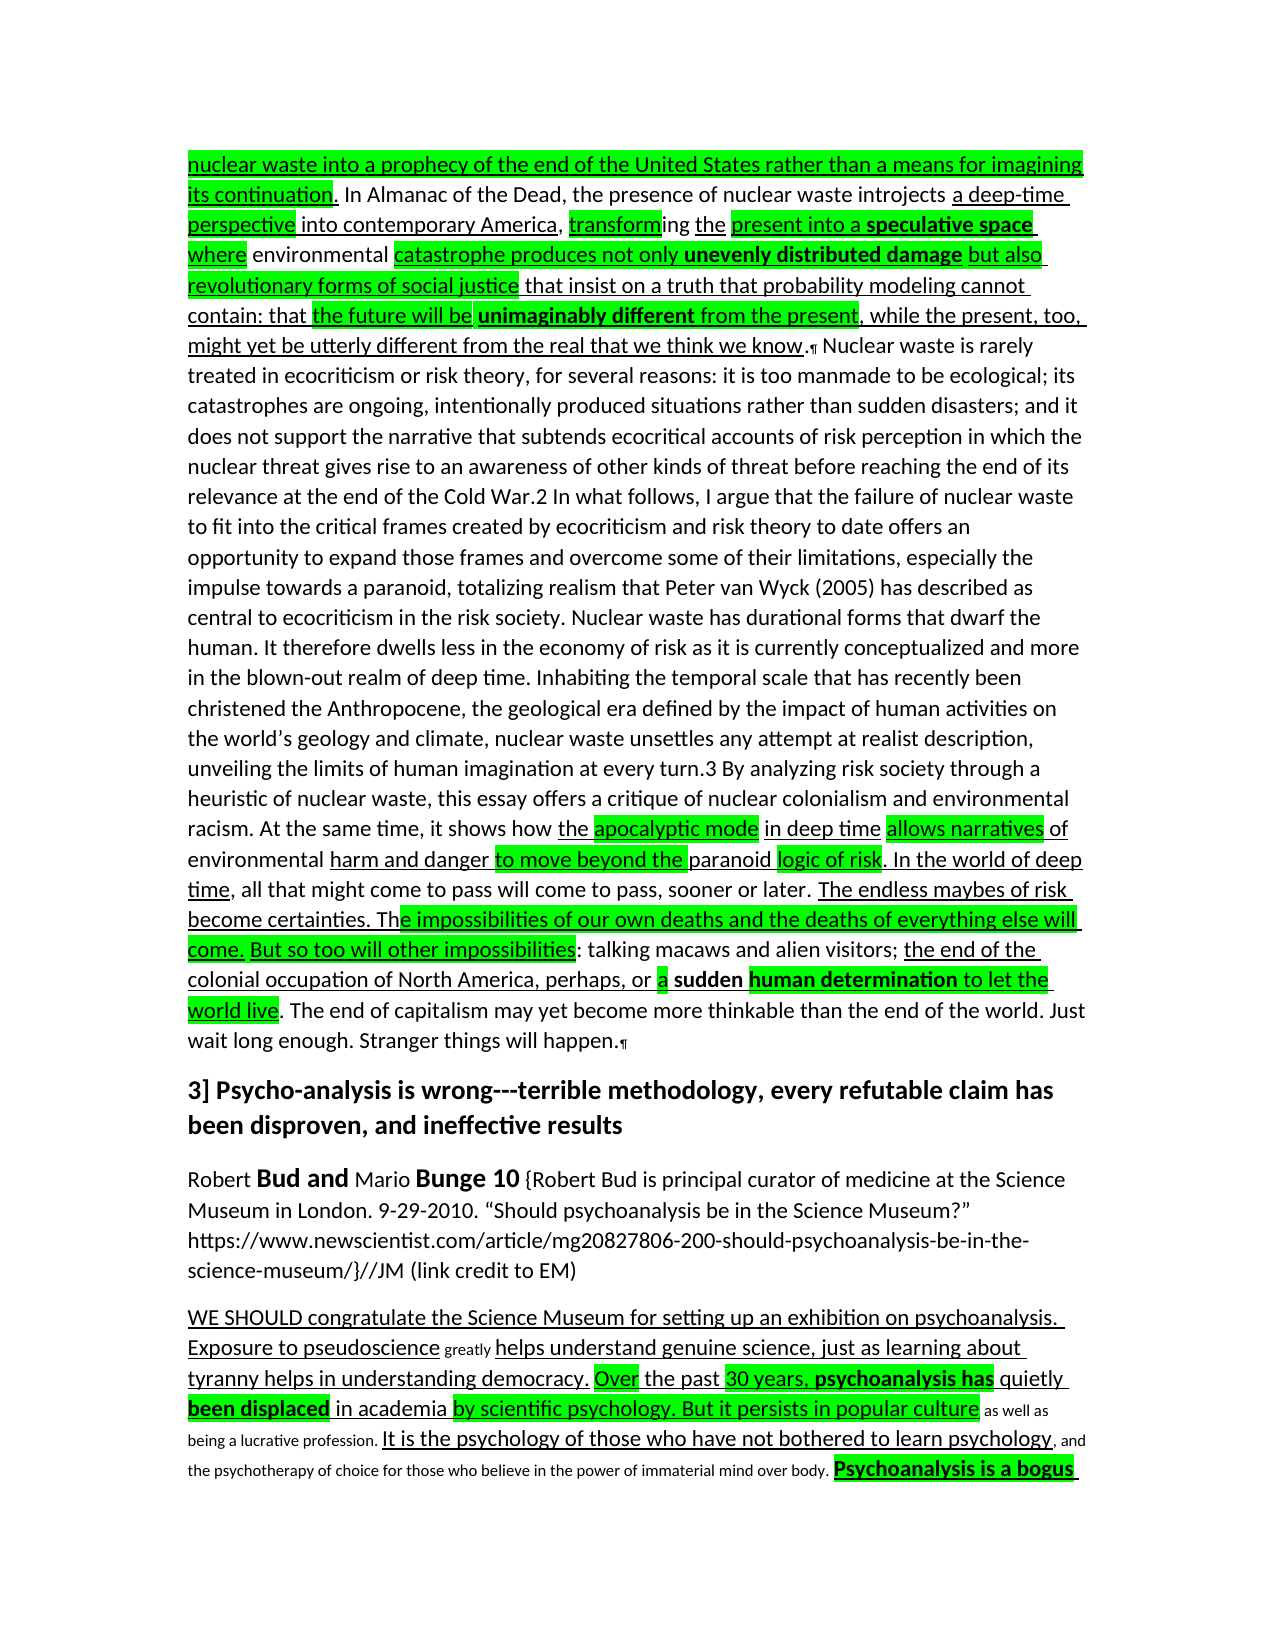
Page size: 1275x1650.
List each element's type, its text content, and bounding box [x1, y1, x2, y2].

subtitle 3] Psycho-analysis is wrong---terrible methodology, every refutable claim has been disproven, and ineffective results [187, 1073, 1087, 1142]
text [187, 150, 1087, 325]
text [187, 1303, 1087, 1482]
text Robert Bud and Mario Bunge 10 {Robert Bud is principal curator of medicine at the Science Museum in London. 9-29-2010. “Should psychoanalysis be in the Science Museum?” https://www.newscientist.com/article/mg20827806-200-should-psychoanalysis-be-in-the-science-museum/}//JM (link credit to EM) [187, 1161, 1087, 1284]
